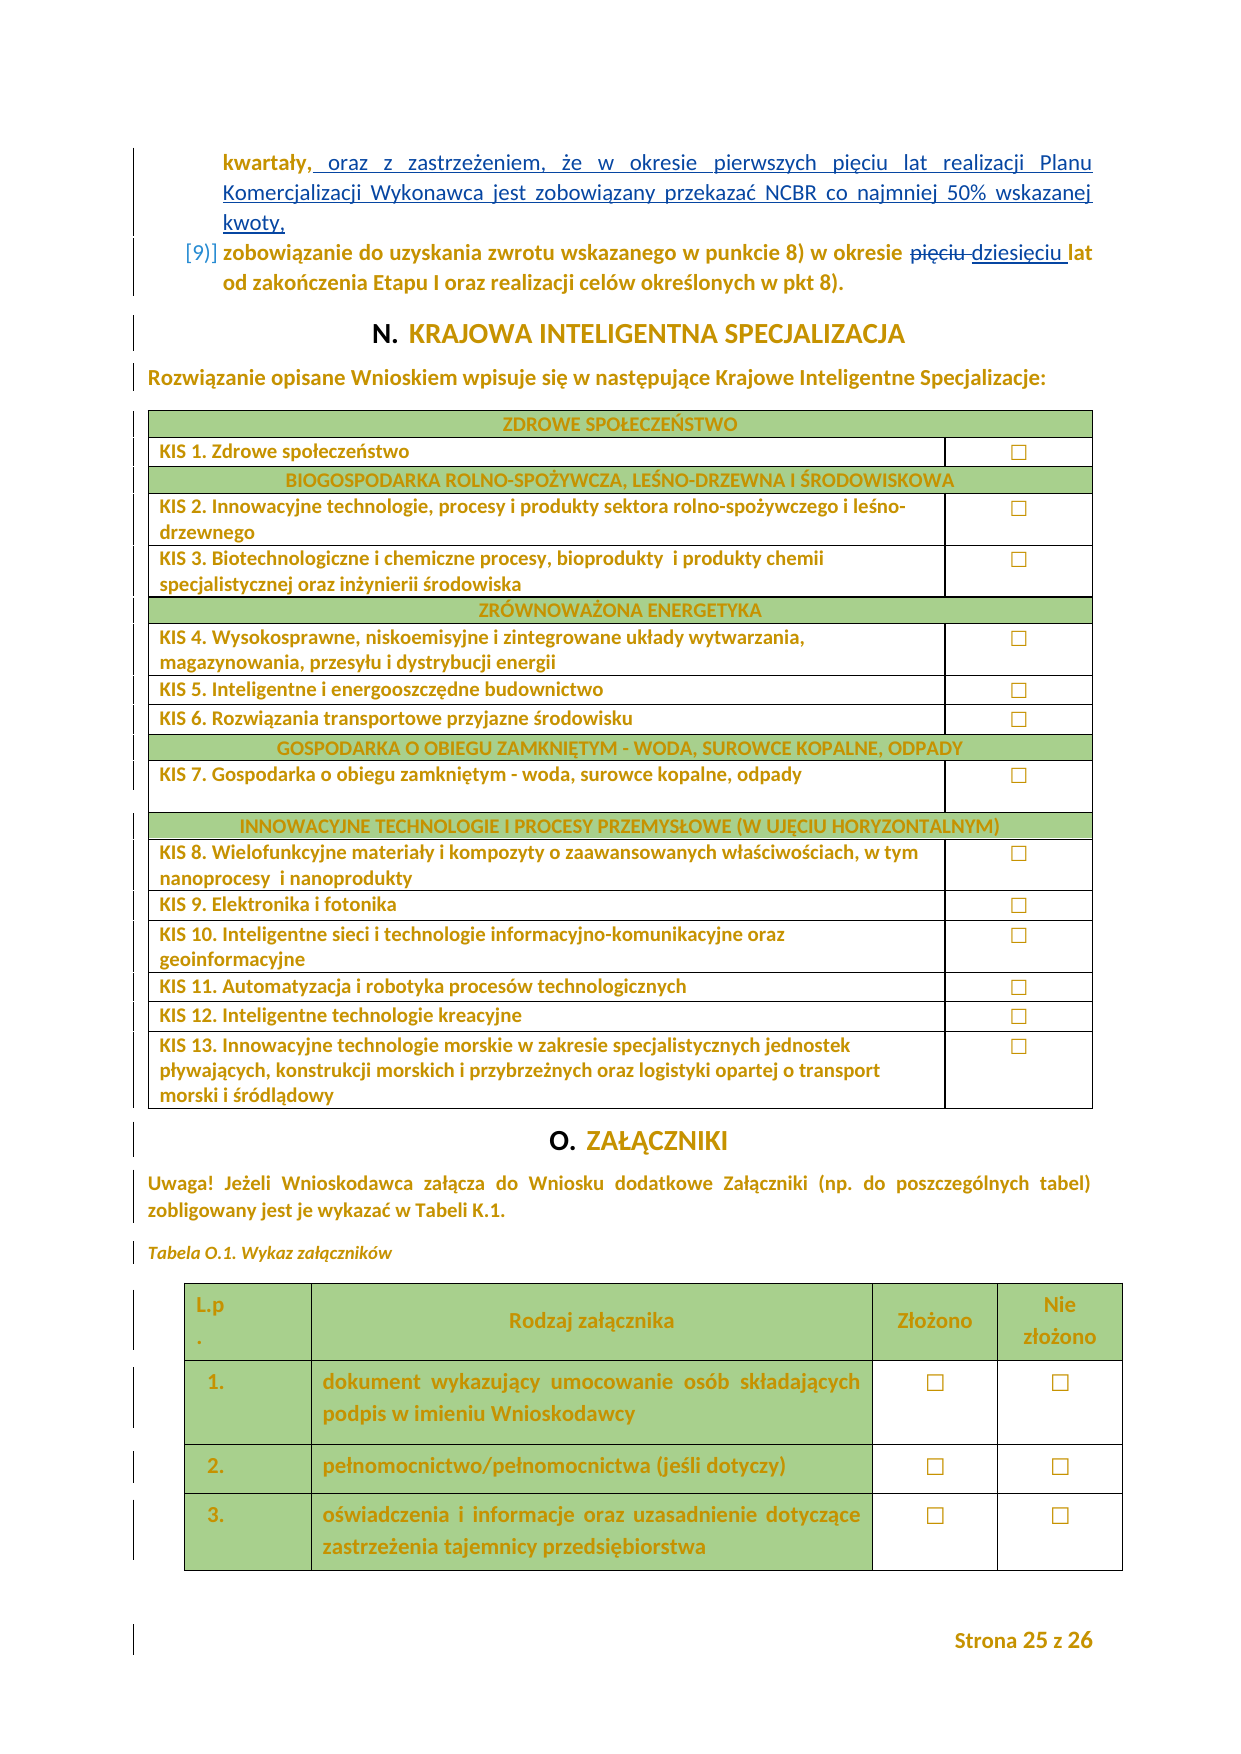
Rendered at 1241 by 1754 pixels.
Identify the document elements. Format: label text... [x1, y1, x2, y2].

table_cell KIS 2. Innowacyjne technologie, procesy i produkty sektora rolno-spożywczego i leśno-drzewnego [149, 494, 944, 544]
table_cell GOSPODARKA O OBIEGU ZAMKNIĘTYM - WODA, SUROWCE KOPALNE, ODPADY [149, 735, 1092, 760]
table_cell KIS 6. Rozwiązania transportowe przyjazne środowisku [149, 705, 944, 734]
table_cell KIS 4. Wysokosprawne, niskoemisyjne i zintegrowane układy wytwarzania, magazynowania, przesyłu i dystrybucji energii [149, 624, 944, 675]
table_cell 3. [185, 1494, 311, 1570]
subtitle KRAJOWA INTELIGENTNA SPECJALIZACJA [185, 315, 1093, 351]
text Uwaga! Jeżeli Wnioskodawca załącza do Wniosku dodatkowe Załączniki (np. do poszczególnych tabel) zobligowany jest je wykazać w Tabeli K.1. [148, 1170, 1093, 1222]
table_cell KIS 3. Biotechnologiczne i chemiczne procesy, bioprodukty i produkty chemii specjalistycznej oraz inżynierii środowiska [149, 546, 944, 596]
table_header ZDROWE SPOŁECZEŃSTWO [149, 411, 1092, 437]
text Rozwiązanie opisane Wnioskiem wpisuje się w następujące Krajowe Inteligentne Specjalizacje: [148, 363, 1093, 391]
table_cell 1. [185, 1361, 311, 1444]
table_cell dokument wykazujący umocowanie osób składających podpis w imieniu Wnioskodawcy [312, 1361, 872, 1444]
table_cell KIS 5. Inteligentne i energooszczędne budownictwo [149, 676, 944, 704]
table_cell KIS 11. Automatyzacja i robotyka procesów technologicznych [149, 973, 944, 1001]
table_cell KIS 9. Elektronika i fotonika [149, 891, 944, 920]
table_header L.p. [185, 1284, 311, 1360]
table_header Nie złożono [998, 1284, 1122, 1360]
table_header Złożono [873, 1284, 997, 1360]
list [185, 148, 1093, 236]
list zobowiązanie do uzyskania zwrotu wskazanego w punkcie 8) w okresie lat od zakończenia Etapu I oraz realizacji celów określonych w pkt 8). [185, 238, 1093, 296]
table_cell KIS 12. Inteligentne technologie kreacyjne [149, 1002, 944, 1031]
table_cell KIS 13. Innowacyjne technologie morskie w zakresie specjalistycznych jednostek pływających, konstrukcji morskich i przybrzeżnych oraz logistyki opartej o transport morski i śródlądowy [149, 1032, 944, 1108]
text Tabela O.1. Wykaz załączników [148, 1241, 1093, 1264]
table_header Rodzaj załącznika [312, 1284, 872, 1360]
table_cell INNOWACYJNE TECHNOLOGIE I PROCESY PRZEMYSŁOWE (W UJĘCIU HORYZONTALNYM) [149, 813, 1092, 838]
table_cell KIS 10. Inteligentne sieci i technologie informacyjno-komunikacyjne oraz geoinformacyjne [149, 921, 944, 972]
table_cell ZRÓWNOWAŻONA ENERGETYKA [149, 598, 1092, 623]
table_cell KIS 1. Zdrowe społeczeństwo [149, 438, 944, 466]
table_cell KIS 8. Wielofunkcyjne materiały i kompozyty o zaawansowanych właściwościach, w tym nanoprocesy i nanoprodukty [149, 840, 944, 890]
table_cell BIOGOSPODARKA ROLNO-SPOŻYWCZA, LEŚNO-DRZEWNA I ŚRODOWISKOWA [149, 467, 1092, 493]
subtitle ZAŁĄCZNIKI [185, 1122, 1093, 1157]
table_cell 2. [185, 1445, 311, 1493]
table_cell pełnomocnictwo/pełnomocnictwa (jeśli dotyczy) [312, 1445, 872, 1493]
table_cell oświadczenia i informacje oraz uzasadnienie dotyczące zastrzeżenia tajemnicy przedsiębiorstwa [312, 1494, 872, 1570]
table_cell KIS 7. Gospodarka o obiegu zamkniętym - woda, surowce kopalne, odpady [149, 761, 944, 812]
